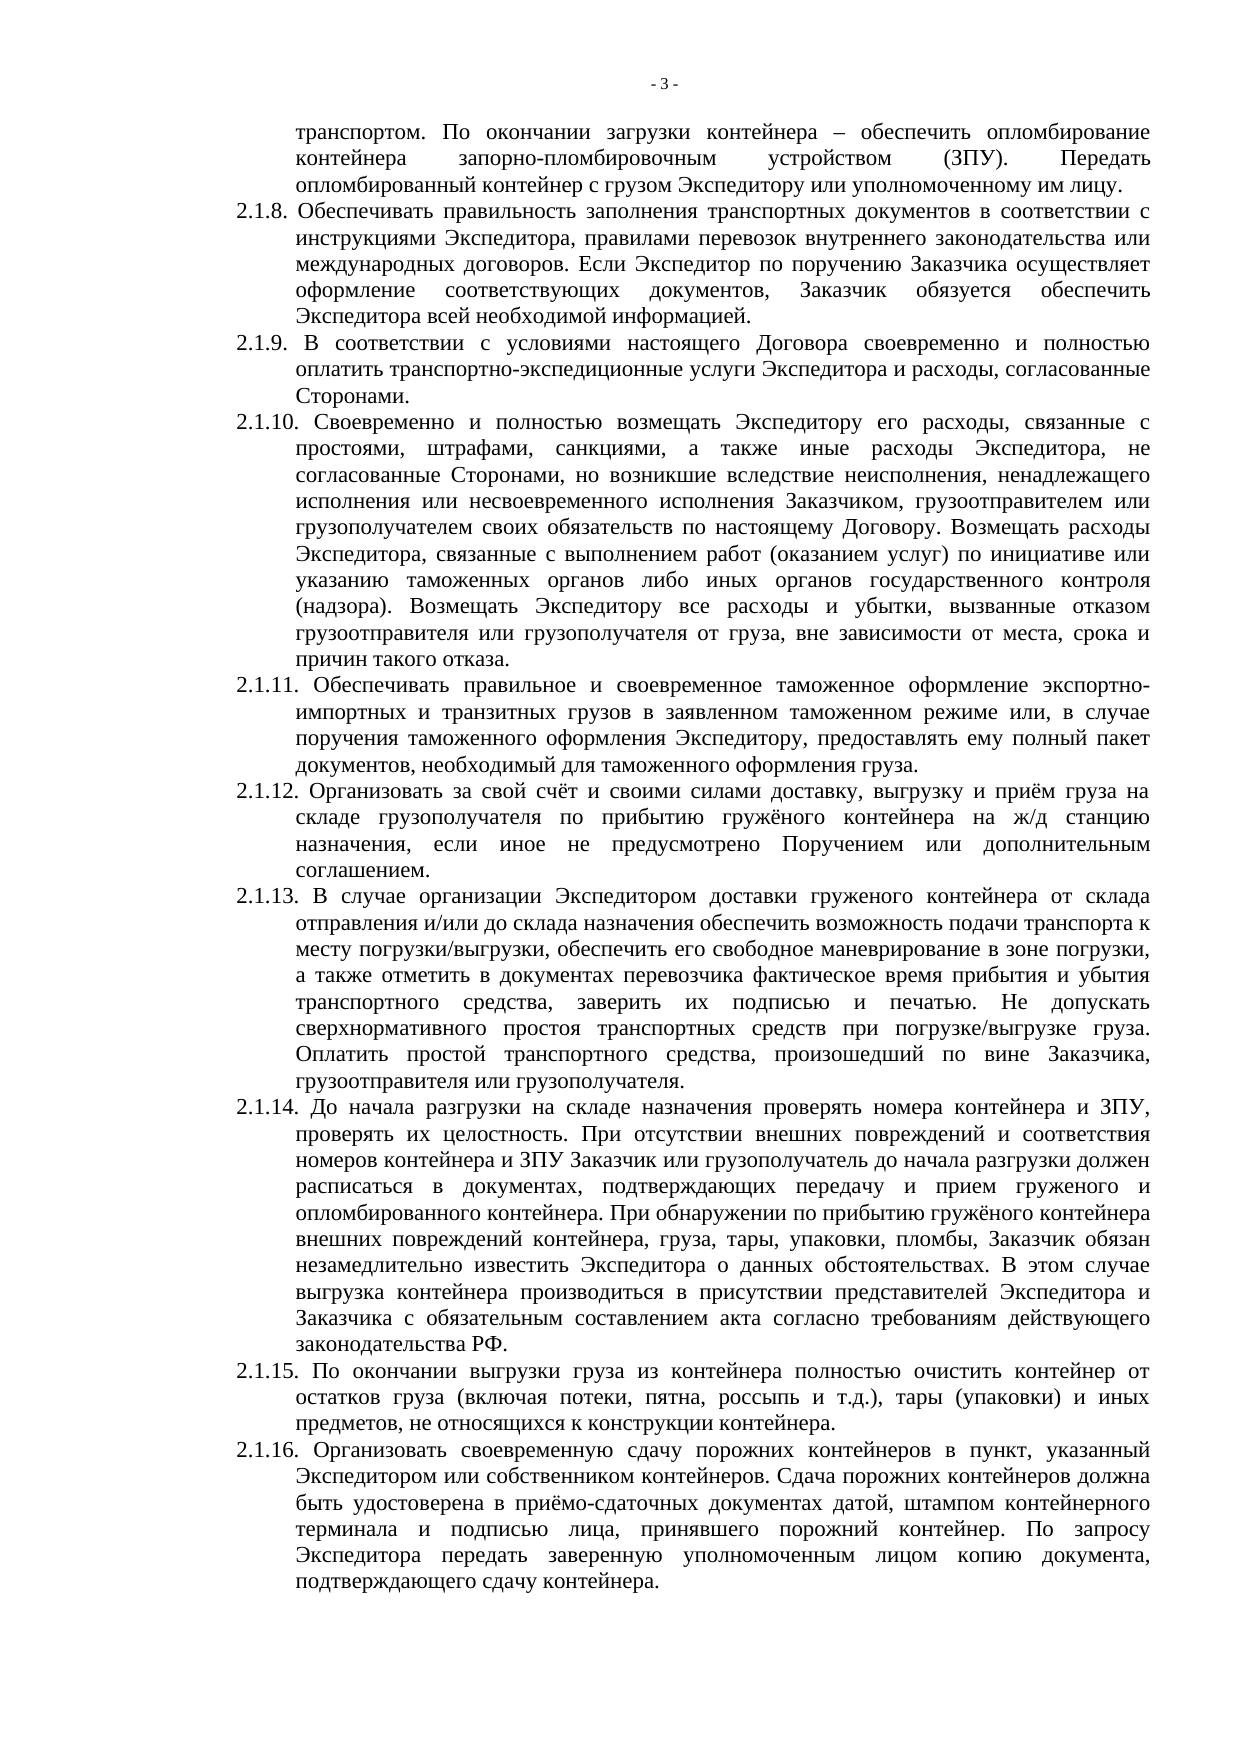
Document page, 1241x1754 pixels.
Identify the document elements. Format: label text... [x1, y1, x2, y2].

text 2.1.15. По окончании выгрузки груза из контейнера полностью очистить контейнер от остатков груза (включая потеки, пятна, россыпь и т.д.), тары (упаковки) и иных предметов, не относящихся к конструкции контейнера. [236, 1357, 1152, 1436]
text 2.1.8. Обеспечивать правильность заполнения транспортных документов в соответствии с инструкциями Экспедитора, правилами перевозок внутреннего законодательства или международных договоров. Если Экспедитор по поручению Заказчика осуществляет оформление соответствующих документов, Заказчик обязуется обеспечить Экспедитора всей необходимой информацией. [236, 197, 1152, 329]
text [236, 118, 1152, 197]
text 2.1.14. До начала разгрузки на складе назначения проверять номера контейнера и ЗПУ, проверять их целостность. При отсутствии внешних повреждений и соответствия номеров контейнера и ЗПУ Заказчик или грузополучатель до начала разгрузки должен расписаться в документах, подтверждающих передачу и прием груженого и опломбированного контейнера. При обнаружении по прибытию гружёного контейнера внешних повреждений контейнера, груза, тары, упаковки, пломбы, Заказчик обязан незамедлительно известить Экспедитора о данных обстоятельствах. В этом случае выгрузка контейнера производиться в присутствии представителей Экспедитора и Заказчика с обязательным составлением акта согласно требованиям действующего законодательства РФ. [236, 1093, 1152, 1357]
text 2.1.16. Организовать своевременную сдачу порожних контейнеров в пункт, указанный Экспедитором или собственником контейнеров. Сдача порожних контейнеров должна быть удостоверена в приёмо-сдаточных документах датой, штампом контейнерного терминала и подписью лица, принявшего порожний контейнер. По запросу Экспедитора передать заверенную уполномоченным лицом копию документа, подтверждающего сдачу контейнера. [236, 1436, 1152, 1594]
text 2.1.13. В случае организации Экспедитором доставки груженого контейнера от склада отправления и/или до склада назначения обеспечить возможность подачи транспорта к месту погрузки/выгрузки, обеспечить его свободное маневрирование в зоне погрузки, а также отметить в документах перевозчика фактическое время прибытия и убытия транспортного средства, заверить их подписью и печатью. Не допускать сверхнормативного простоя транспортных средств при погрузке/выгрузке груза. Оплатить простой транспортного средства, произошедший по вине Заказчика, грузоотправителя или грузополучателя. [236, 882, 1152, 1093]
text 2.1.11. Обеспечивать правильное и своевременное таможенное оформление экспортно-импортных и транзитных грузов в заявленном таможенном режиме или, в случае поручения таможенного оформления Экспедитору, предоставлять ему полный пакет документов, необходимый для таможенного оформления груза. [236, 672, 1152, 777]
text 2.1.9. В соответствии с условиями настоящего Договора своевременно и полностью оплатить транспортно-экспедиционные услуги Экспедитора и расходы, согласованные Сторонами. [236, 329, 1152, 408]
text 2.1.12. Организовать за свой счёт и своими силами доставку, выгрузку и приём груза на складе грузополучателя по прибытию гружёного контейнера на ж/д станцию назначения, если иное не предусмотрено Поручением или дополнительным соглашением. [236, 777, 1152, 882]
text 2.1.10. Своевременно и полностью возмещать Экспедитору его расходы, связанные с простоями, штрафами, санкциями, а также иные расходы Экспедитора, не согласованные Сторонами, но возникшие вследствие неисполнения, ненадлежащего исполнения или несвоевременного исполнения Заказчиком, грузоотправителем или грузополучателем своих обязательств по настоящему Договору. Возмещать расходы Экспедитора, связанные с выполнением работ (оказанием услуг) по инициативе или указанию таможенных органов либо иных органов государственного контроля (надзора). Возмещать Экспедитору все расходы и убытки, вызванные отказом грузоотправителя или грузополучателя от груза, вне зависимости от места, срока и причин такого отказа. [236, 408, 1152, 672]
